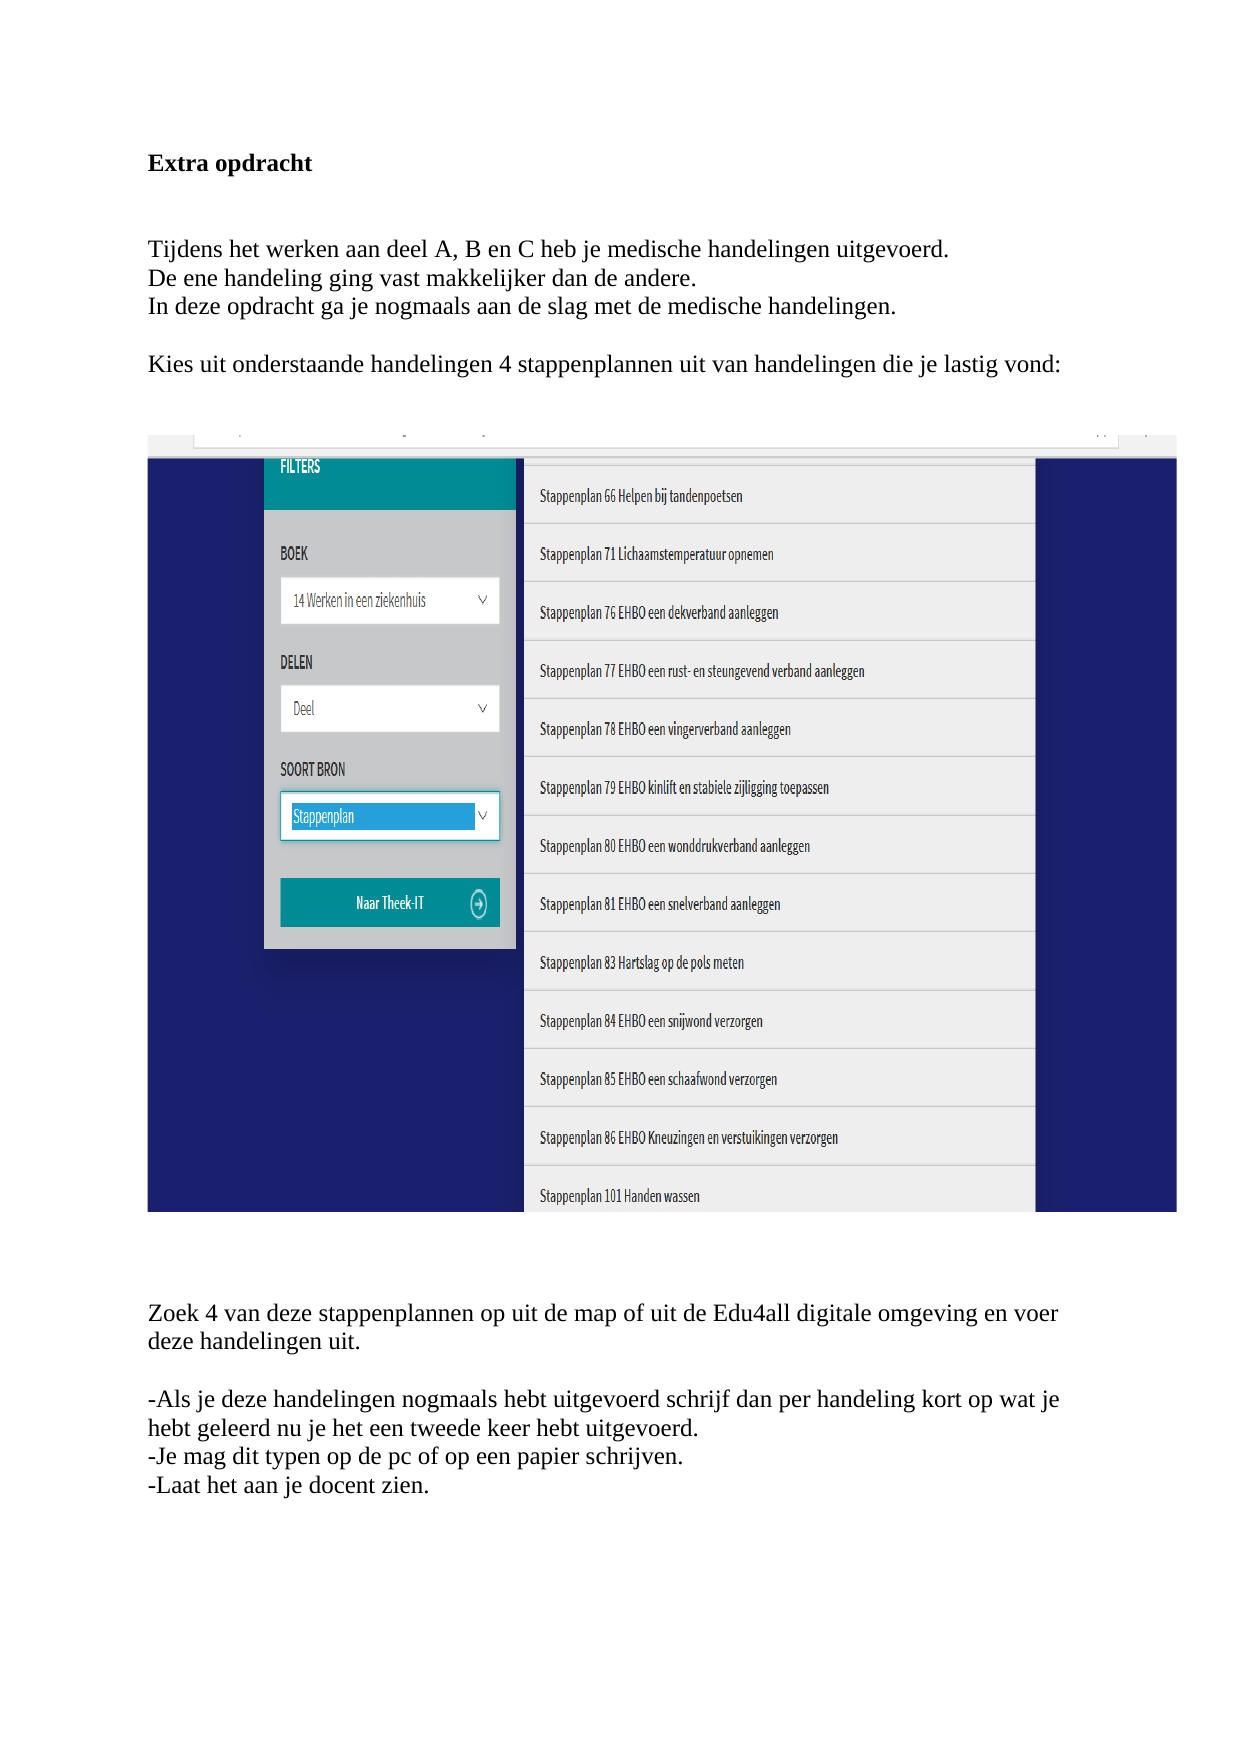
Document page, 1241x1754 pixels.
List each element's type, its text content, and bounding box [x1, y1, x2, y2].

text -Als je deze handelingen nogmaals hebt uitgevoerd schrijf dan per handeling kort op wat je hebt geleerd nu je het een tweede keer hebt uitgevoerd. [148, 1384, 1093, 1441]
text -Je mag dit typen op de pc of op een papier schrijven. [148, 1441, 1093, 1470]
text Tijdens het werken aan deel A, B en C heb je medische handelingen uitgevoerd. [148, 234, 1093, 263]
text In deze opdracht ga je nogmaals aan de slag met de medische handelingen. [148, 291, 1093, 320]
text Zoek 4 van deze stappenplannen op uit de map of uit de Edu4all digitale omgeving en voer deze handelingen uit. [148, 1298, 1093, 1355]
text De ene handeling ging vast makkelijker dan de andere. [148, 263, 1093, 291]
text -Laat het aan je docent zien. [148, 1470, 1093, 1499]
picture [147, 435, 1177, 1212]
text Kies uit onderstaande handelingen 4 stappenplannen uit van handelingen die je lastig vond: [148, 349, 1093, 378]
text Extra opdracht [148, 148, 1093, 176]
